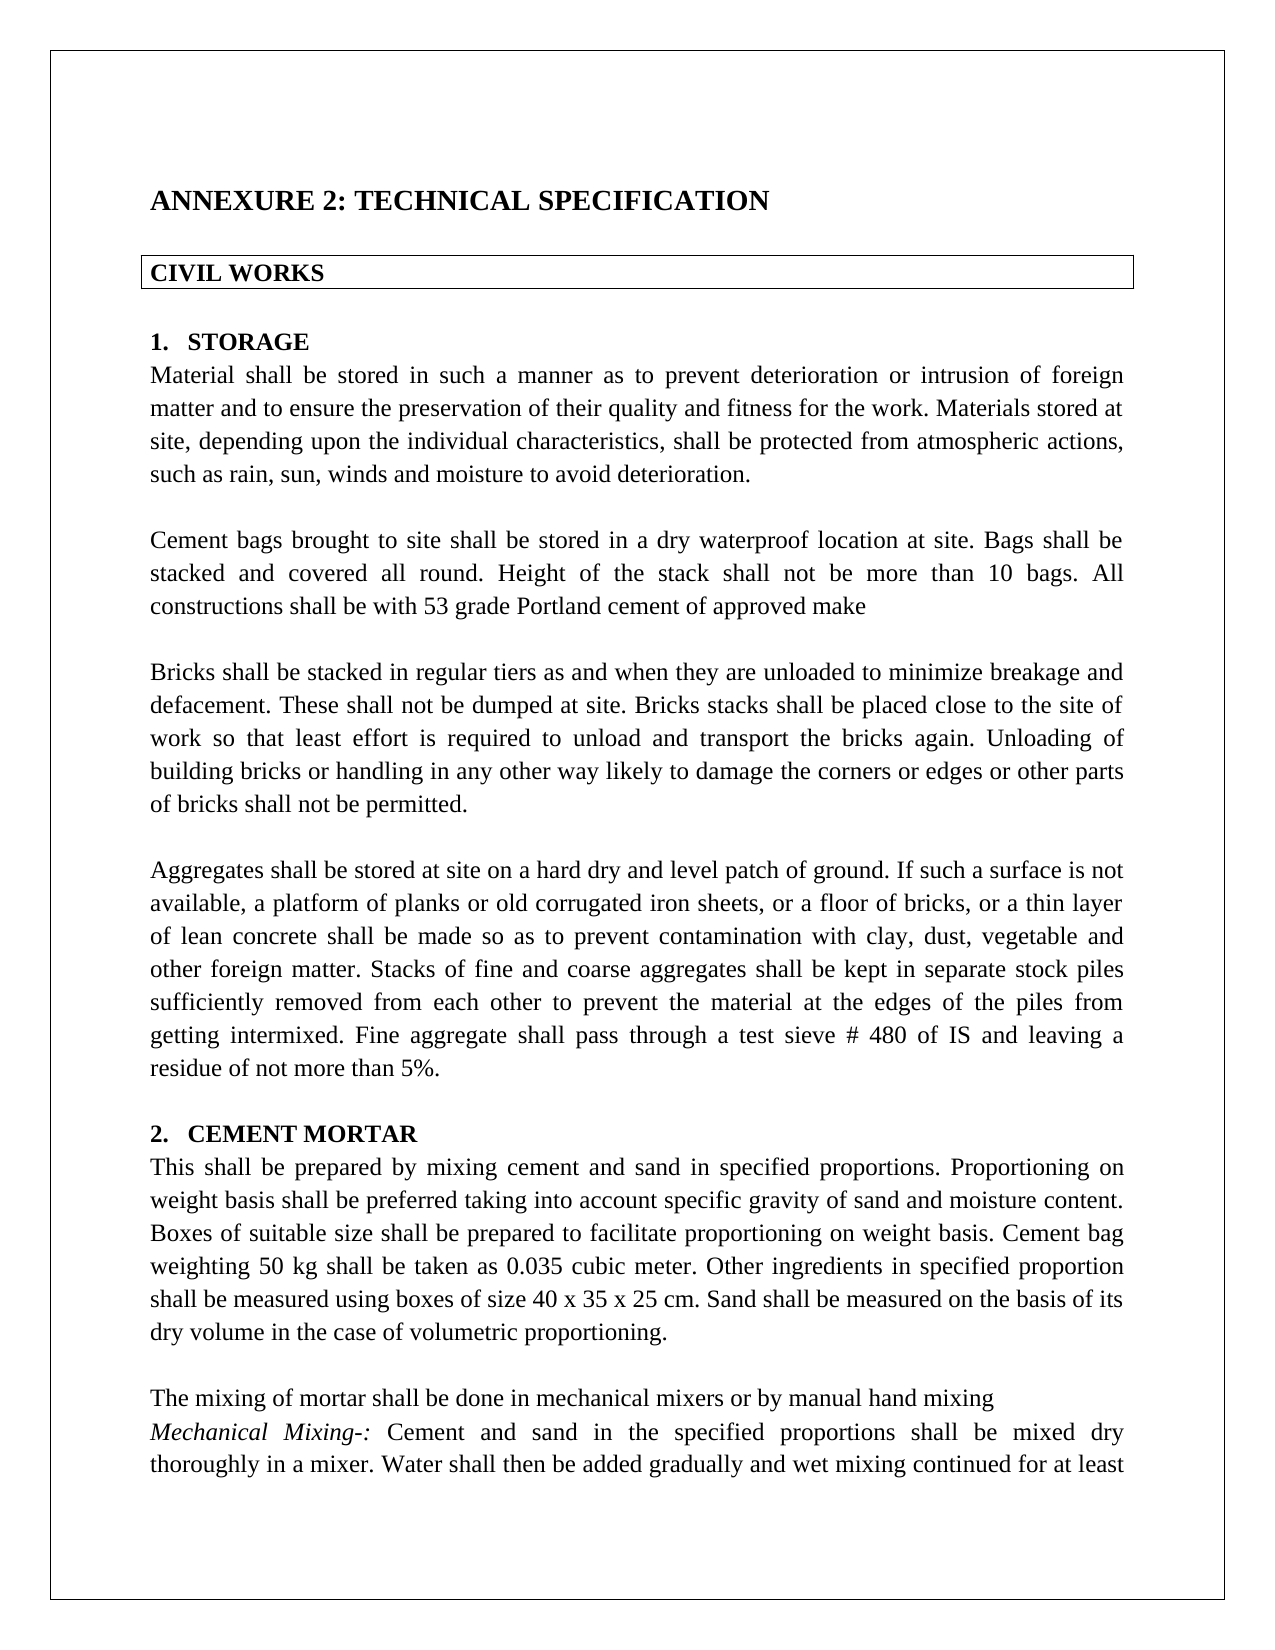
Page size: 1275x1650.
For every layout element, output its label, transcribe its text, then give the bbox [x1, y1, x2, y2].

text Bricks shall be stacked in regular tiers as and when they are unloaded to minimize breakage and defacement. These shall not be dumped at site. Bricks stacks shall be placed close to the site of work so that least effort is required to unload and transport the bricks again. Unloading of building bricks or handling in any other way likely to damage the corners or edges or other parts of bricks shall not be permitted. [150, 657, 1125, 818]
text The mixing of mortar shall be done in mechanical mixers or by manual hand mixing [150, 1383, 1125, 1412]
text CIVIL WORKS [142, 256, 1133, 288]
list CEMENT MORTAR [150, 1119, 1125, 1148]
text Cement bags brought to site shall be stored in a dry waterproof location at site. Bags shall be stacked and covered all round. Height of the stack shall not be more than 10 bags. All constructions shall be with 53 grade Portland cement of approved make [150, 525, 1125, 620]
text ANNEXURE 2: TECHNICAL SPECIFICATION [150, 183, 1125, 217]
text This shall be prepared by mixing cement and sand in specified proportions. Proportioning on weight basis shall be preferred taking into account specific gravity of sand and moisture content. Boxes of suitable size shall be prepared to facilitate proportioning on weight basis. Cement bag weighting 50 kg shall be taken as 0.035 cubic meter. Other ingredients in specified proportion shall be measured using boxes of size 40 x 35 x 25 cm. Sand shall be measured on the basis of its dry volume in the case of volumetric proportioning. [150, 1152, 1125, 1346]
list STORAGE [150, 327, 1125, 356]
text Material shall be stored in such a manner as to prevent deterioration or intrusion of foreign matter and to ensure the preservation of their quality and fitness for the work. Materials stored at site, depending upon the individual characteristics, shall be protected from atmospheric actions, such as rain, sun, winds and moisture to avoid deterioration. [150, 360, 1125, 488]
text Aggregates shall be stored at site on a hard dry and level patch of ground. If such a surface is not available, a platform of planks or old corrugated iron sheets, or a floor of bricks, or a thin layer of lean concrete shall be made so as to prevent contamination with clay, dust, vegetable and other foreign matter. Stacks of fine and coarse aggregates shall be kept in separate stock piles sufficiently removed from each other to prevent the material at the edges of the piles from getting intermixed. Fine aggregate shall pass through a test sieve # 480 of IS and leaving a residue of not more than 5%. [150, 855, 1125, 1082]
